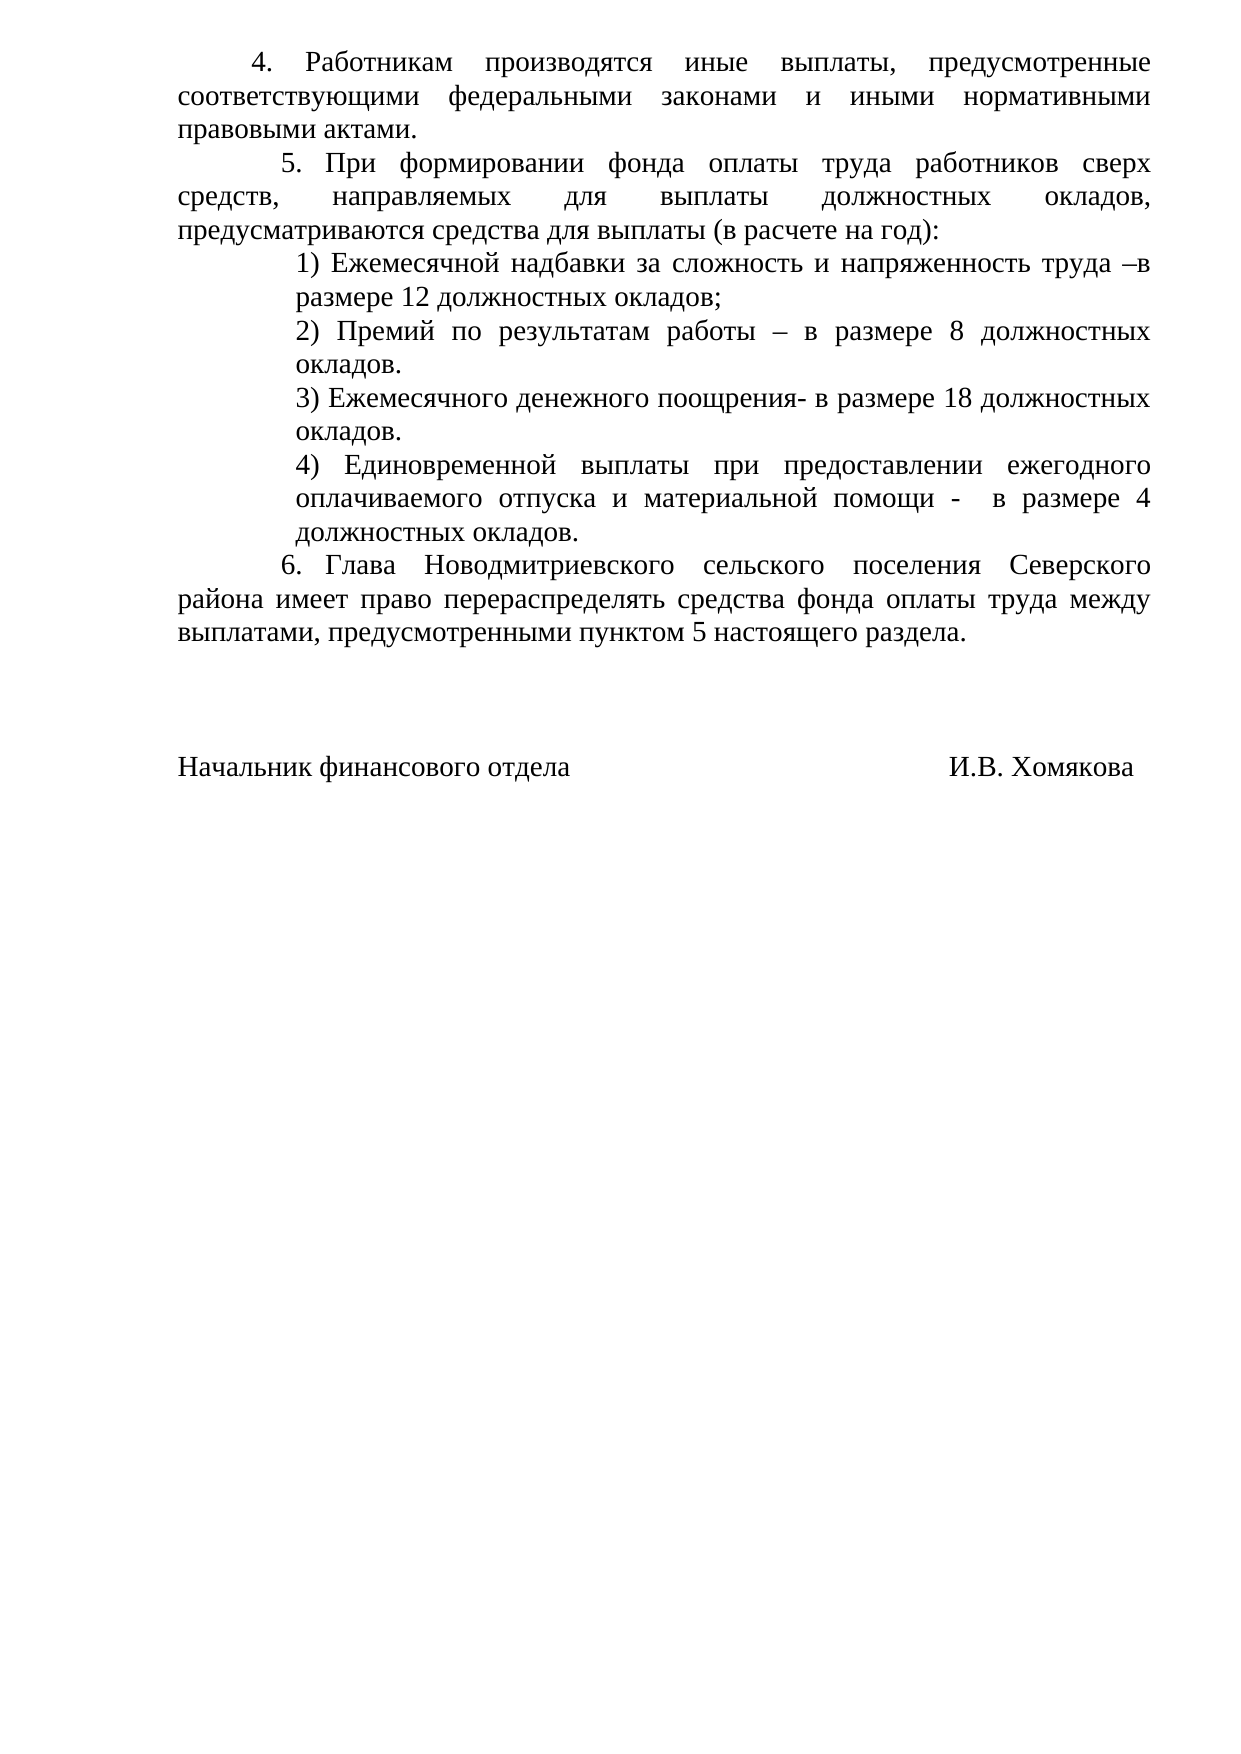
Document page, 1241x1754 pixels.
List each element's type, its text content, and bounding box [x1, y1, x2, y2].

text 1) Ежемесячной надбавки за сложность и напряженность труда –в размере 12 должностных окладов; [295, 246, 1152, 313]
text Начальник финансового отдела И.В. Хомякова [177, 749, 1152, 782]
list При формировании фонда оплаты труда работников сверх средств, направляемых для выплаты должностных окладов, предусматриваются средства для выплаты (в расчете на год): [177, 145, 1152, 246]
text 4. Работникам производятся иные выплаты, предусмотренные соответствующими федеральными законами и иными нормативными правовыми актами. [177, 44, 1152, 145]
list Глава Новодмитриевского сельского поселения Северского района имеет право перераспределять средства фонда оплаты труда между выплатами, предусмотренными пунктом 5 настоящего раздела. [177, 547, 1152, 648]
text 4) Единовременной выплаты при предоставлении ежегодного оплачиваемого отпуска и материальной помощи - в размере 4 должностных окладов. [295, 447, 1152, 547]
text 3) Ежемесячного денежного поощрения- в размере 18 должностных окладов. [295, 380, 1152, 447]
text 2) Премий по результатам работы – в размере 8 должностных окладов. [295, 313, 1152, 380]
